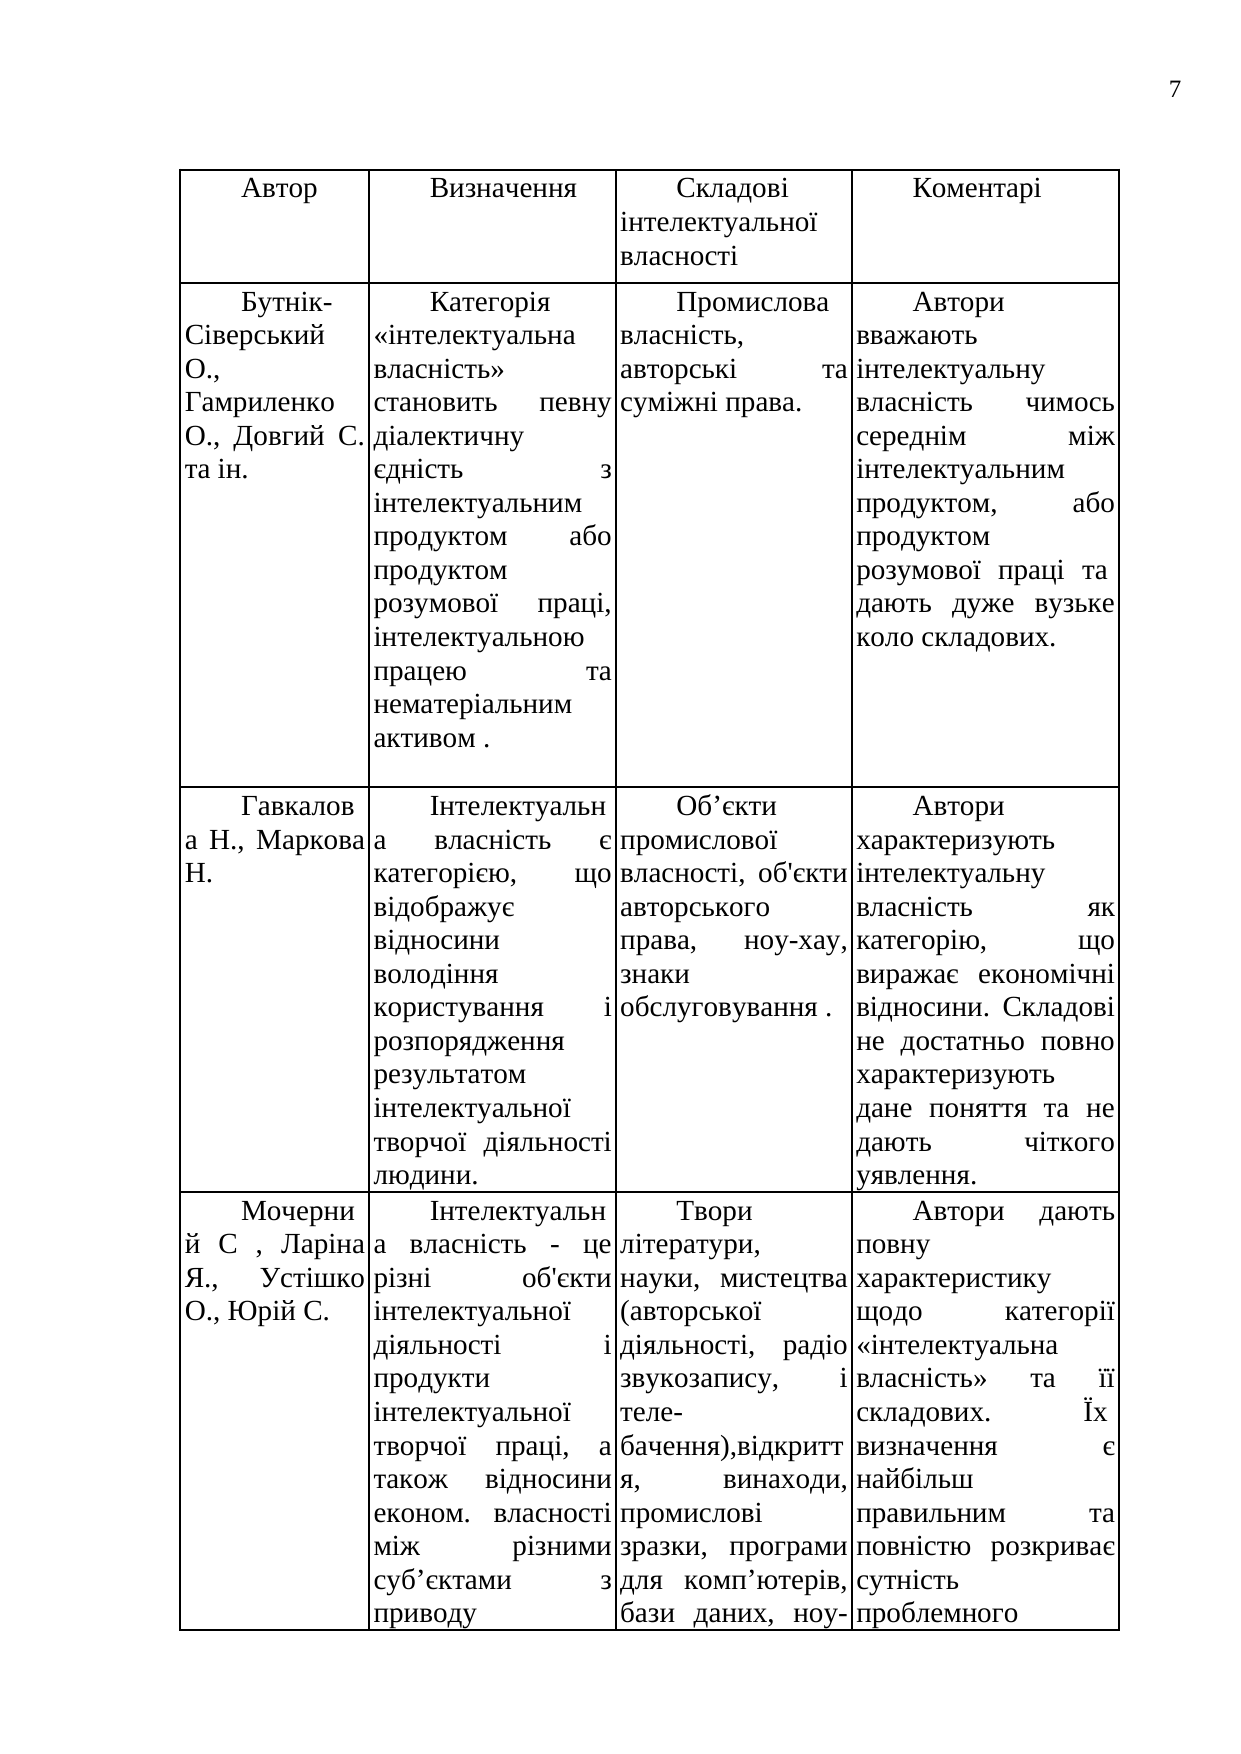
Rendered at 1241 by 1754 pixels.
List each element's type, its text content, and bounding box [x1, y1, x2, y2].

table_cell Об’єкти промислової власності, об'єкти авторського права, ноу-хау, знаки обслуговування . [617, 788, 851, 1191]
table_header Складові інтелектуальної власності [617, 171, 851, 282]
table_header Визначення [370, 171, 615, 282]
table_cell Автори вважають інтелектуальну власність чимось середнім між інтелектуальним продуктом, або продуктом розумової праці та дають дуже вузьке коло складових. [853, 284, 1118, 786]
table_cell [853, 1193, 1118, 1629]
table_cell Категорія «інтелектуальна власність» становить певну діалектичну єдність з інтелектуальним продуктом або продуктом розумової праці, інтелектуальною працею та нематеріальним активом . [370, 284, 615, 786]
table_header Коментарі [853, 171, 1118, 282]
table_cell Автори характеризують інтелектуальну власність як категорію, що виражає економічні відносини. Складові не достатньо повно характеризують дане поняття та не дають чіткого уявлення. [853, 788, 1118, 1191]
table_cell Гавкалова Н., Маркова Н. [181, 788, 368, 1191]
table_cell Промислова власність, авторські та суміжні права. [617, 284, 851, 786]
table_cell Бутнік-Сіверський О., Гамриленко О., Довгий С. та ін. [181, 284, 368, 786]
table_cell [181, 1193, 368, 1629]
table_header Автор [181, 171, 368, 282]
